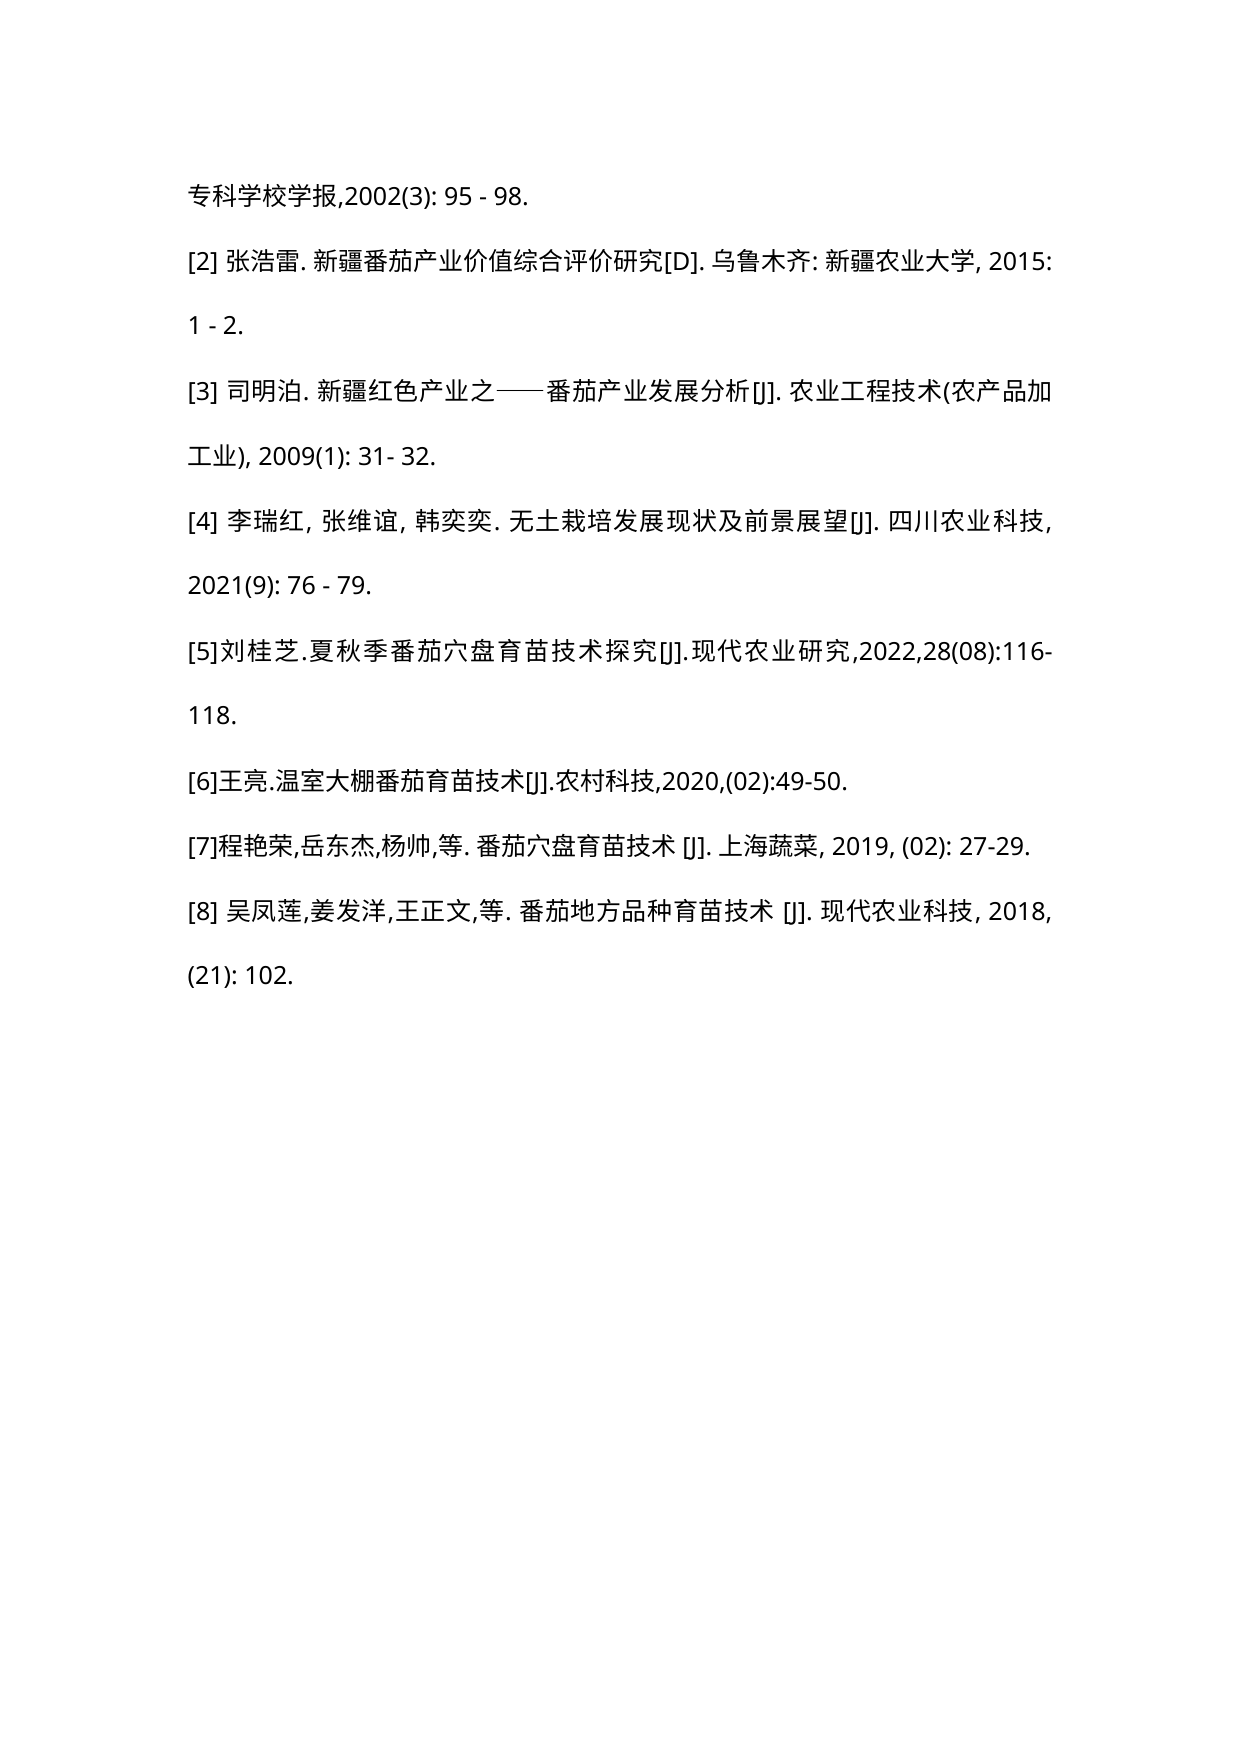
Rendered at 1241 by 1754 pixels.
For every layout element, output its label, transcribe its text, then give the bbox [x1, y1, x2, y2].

text [2] 张浩雷. 新疆番茄产业价值综合评价研究[D]. 乌鲁木齐: 新疆农业大学, 2015: 1 - 2. [187, 227, 1053, 357]
text [4] 李瑞红, 张维谊, 韩奕奕. 无土栽培发展现状及前景展望[J]. 四川农业科技, 2021(9): 76 - 79. [187, 487, 1053, 617]
text [5]刘桂芝.夏秋季番茄穴盘育苗技术探究[J].现代农业研究,2022,28(08):116-118. [187, 617, 1053, 747]
text [8] 吴凤莲,姜发洋,王正文,等. 番茄地方品种育苗技术 [J]. 现代农业科技, 2018, (21): 102. [187, 877, 1053, 1007]
text [3] 司明泊. 新疆红色产业之——番茄产业发展分析[J]. 农业工程技术(农产品加工业), 2009(1): 31- 32. [187, 357, 1053, 487]
text [7]程艳荣,岳东杰,杨帅,等. 番茄穴盘育苗技术 [J]. 上海蔬菜, 2019, (02): 27-29. [187, 812, 1053, 877]
text [6]王亮.温室大棚番茄育苗技术[J].农村科技,2020,(02):49-50. [187, 747, 1053, 812]
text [187, 162, 1053, 227]
